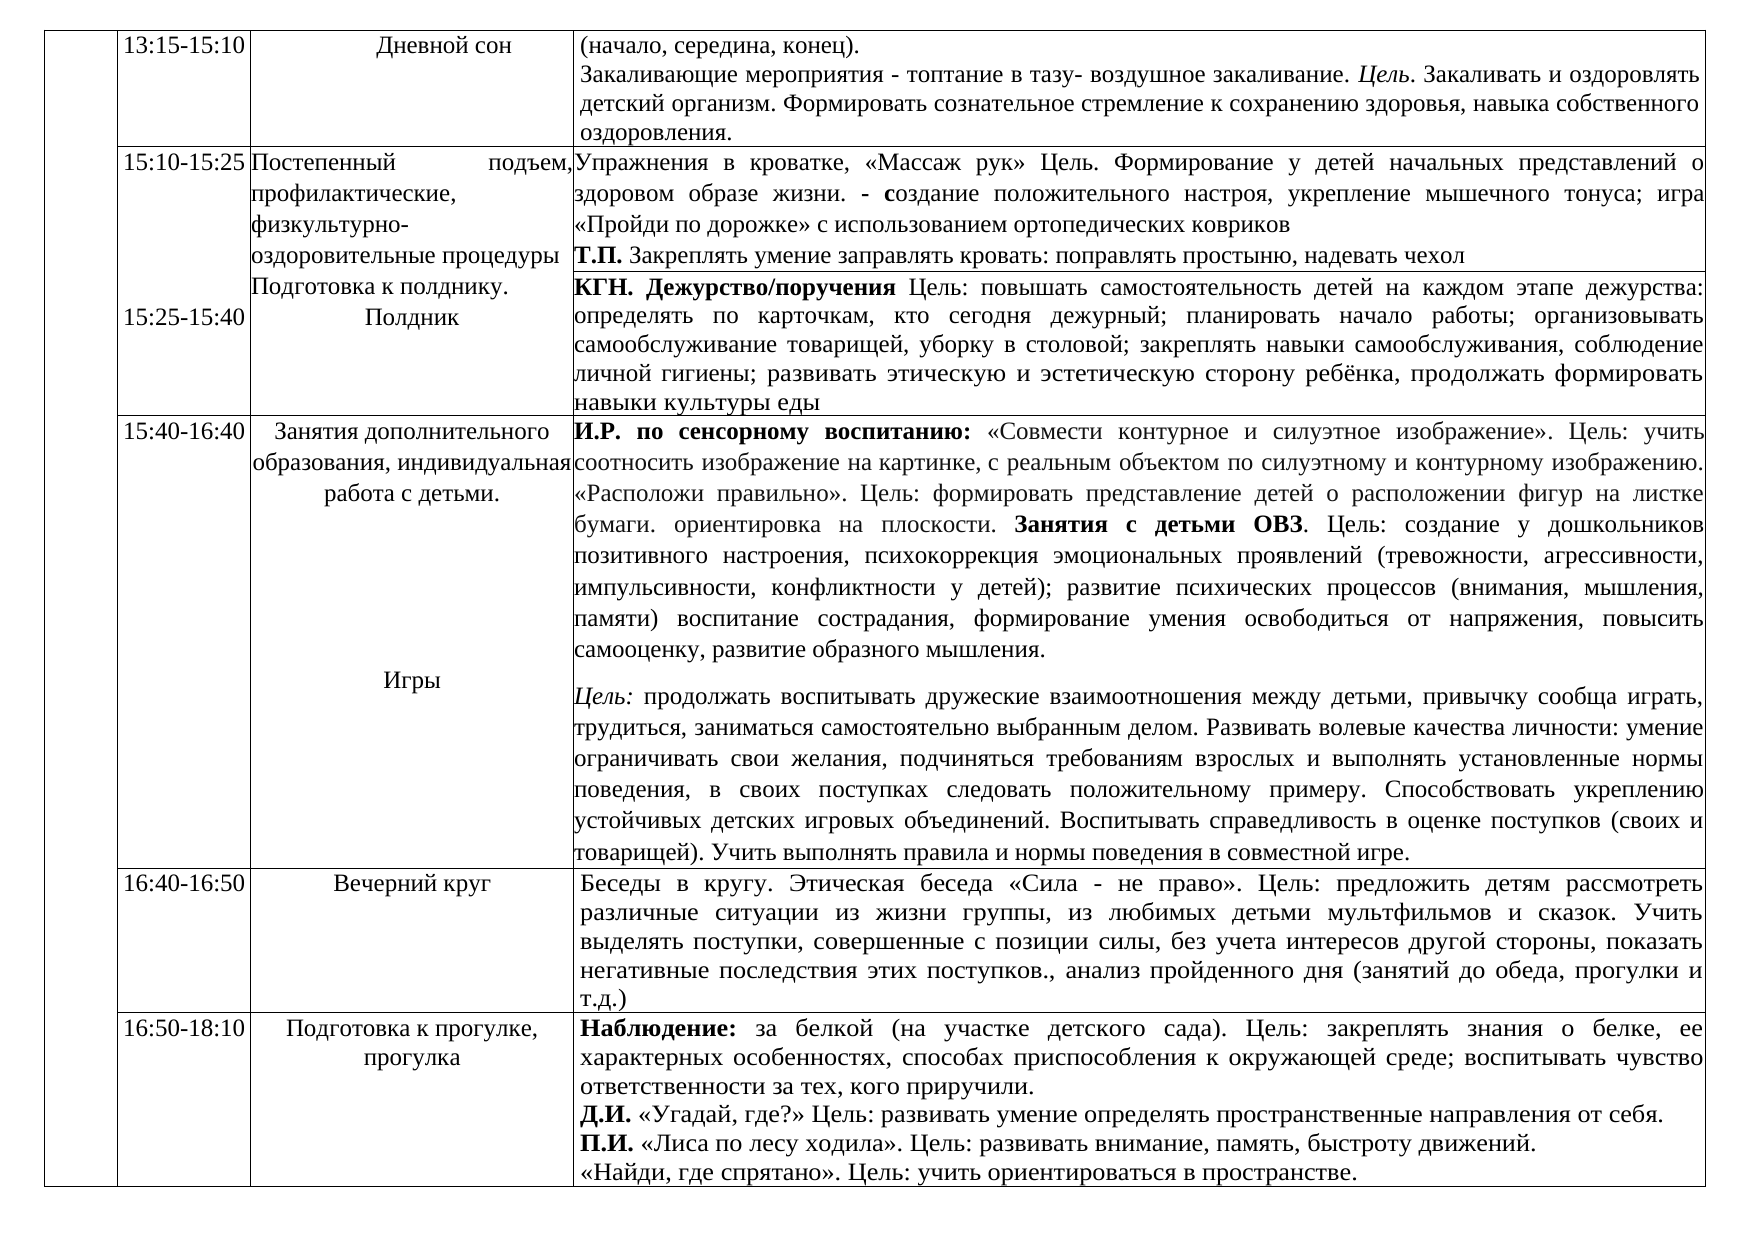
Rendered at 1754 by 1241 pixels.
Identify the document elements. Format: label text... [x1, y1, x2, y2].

table_cell 16:40-16:50 [118, 869, 250, 1012]
table_cell Дневной сон [251, 31, 573, 146]
table_cell Беседы в кругу. Этическая беседа «Сила - не право». Цель: предложить детям рассмотреть различные ситуации из жизни группы, из любимых детьми мультфильмов и сказок. Учить выделять поступки, совершенные с позиции силы, без учета интересов другой стороны, показать негативные последствия этих поступков., анализ пройденного дня (занятий до обеда, прогулки и т.д.) [574, 869, 1705, 1012]
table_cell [574, 31, 1705, 146]
table_cell И.Р. по сенсорному воспитанию: «Совмести контурное и силуэтное изображение». Цель: учить соотносить изображение на картинке, с реальным объектом по силуэтному и контурному изображению. «Расположи правильно». Цель: формировать представление детей о расположении фигур на листке бумаги. ориентировка на плоскости. Занятия с детьми ОВЗ. Цель: создание у дошкольников позитивного настроения, психокоррекция эмоциональных проявлений (тревожности, агрессивности, импульсивности, конфликтности у детей); развитие психических процессов (внимания, мышления, памяти) воспитание сострадания, формирование умения освободиться от напряжения, повысить самооценку, развитие образного мышления. Цель: продолжать воспитывать дружеские взаимоотношения между детьми, привычку сообща играть, трудиться, заниматься самостоятельно выбранным делом. Развивать волевые качества личности: умение ограничивать свои желания, подчиняться требованиям взрослых и выполнять установленные нормы поведения, в своих поступках следовать положительному примеру. Способствовать укреплению устойчивых детских игровых объединений. Воспитывать справедливость в оценке поступков (своих и товарищей). Учить выполнять правила и нормы поведения в совместной игре. [574, 416, 1705, 867]
table_cell Постепенный подъем, профилактические, физкультурно-оздоровительные процедуры Подготовка к полднику. Полдник [251, 147, 573, 415]
table_cell Вечерний круг [251, 869, 573, 1012]
table_cell Занятия дополнительного образования, индивидуальная работа с детьми. Игры [251, 416, 573, 867]
table_cell 15:10-15:25 15:25-15:40 [118, 147, 250, 415]
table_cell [251, 1013, 573, 1186]
table_cell КГН. Дежурство/поручения Цель: повышать самостоятельность детей на каждом этапе дежурства: определять по карточкам, кто сегодня дежурный; планировать начало работы; организовывать самообслуживание товарищей, уборку в столовой; закреплять навыки самообслуживания, соблюдение личной гигиены; развивать этическую и эстетическую сторону ребёнка, продолжать формировать навыки культуры еды [574, 272, 1705, 415]
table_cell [574, 1013, 1705, 1186]
table_cell 15:40-16:40 [118, 416, 250, 867]
table_cell 16:50-18:10 [118, 1013, 250, 1186]
table_cell Упражнения в кроватке, «Массаж рук» Цель. Формирование у детей начальных представлений о здоровом образе жизни. - создание положительного настроя, укрепление мышечного тонуса; игра «Пройди по дорожке» с использованием ортопедических ковриков Т.П. Закреплять умение заправлять кровать: поправлять простыню, надевать чехол [574, 147, 1705, 271]
table_cell 13:15-15:10 [118, 31, 250, 146]
